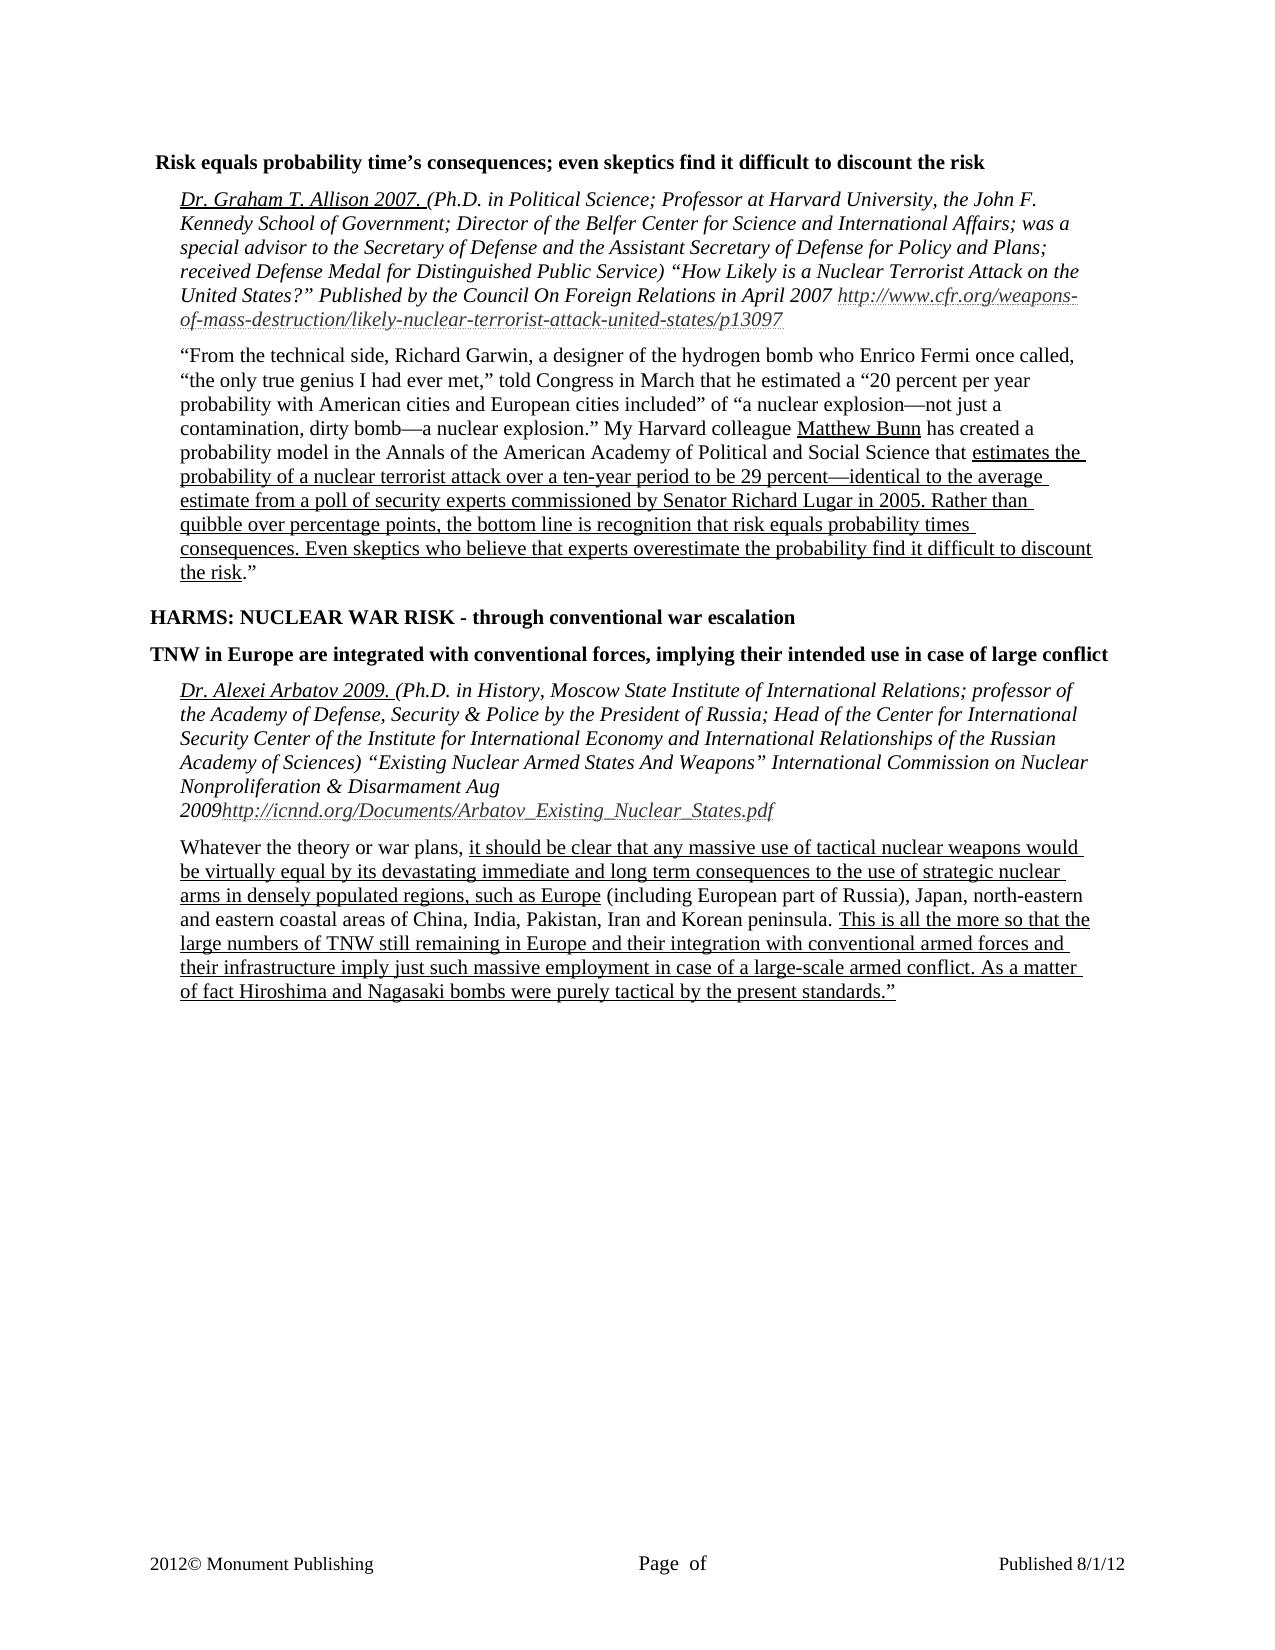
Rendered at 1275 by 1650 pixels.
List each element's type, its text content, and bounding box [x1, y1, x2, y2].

text “From the technical side, Richard Garwin, a designer of the hydrogen bomb who Enrico Fermi once called, “the only true genius I had ever met,” told Congress in March that he estimated a “20 percent per year probability with American cities and European cities included” of “a nuclear explosion—not just a contamination, dirty bomb—a nuclear explosion.” My Harvard colleague Matthew Bunn has created a probability model in the Annals of the American Academy of Political and Social Science that estimates the probability of a nuclear terrorist attack over a ten-year period to be 29 percent—identical to the average estimate from a poll of security experts commissioned by Senator Richard Lugar in 2005. Rather than quibble over percentage points, the bottom line is recognition that risk equals probability times consequences. Even skeptics who believe that experts overestimate the probability find it difficult to discount the risk.” [180, 343, 1095, 584]
text Whatever the theory or war plans, it should be clear that any massive use of tactical nuclear weapons would be virtually equal by its devastating immediate and long term consequences to the use of strategic nuclear arms in densely populated regions, such as Europe (including European part of Russia), Japan, north-eastern and eastern coastal areas of China, India, Pakistan, Iran and Korean peninsula. This is all the more so that the large numbers of TNW still remaining in Europe and their integration with conventional armed forces and their infrastructure imply just such massive employment in case of a large-scale armed conflict. As a matter of fact Hiroshima and Nagasaki bombs were purely tactical by the present standards.” [180, 835, 1095, 1003]
text Dr. Graham T. Allison 2007. (Ph.D. in Political Science; Professor at Harvard University, the John F. Kennedy School of Government; Director of the Belfer Center for Science and International Affairs; was a special advisor to the Secretary of Defense and the Assistant Secretary of Defense for Policy and Plans; received Defense Medal for Distinguished Public Service) “How Likely is a Nuclear Terrorist Attack on the United States?” Published by the Council On Foreign Relations in April 2007 http://www.cfr.org/weapons-of-mass-destruction/likely-nuclear-terrorist-attack-united-states/p13097 [180, 187, 1095, 331]
text Dr. Alexei Arbatov 2009. (Ph.D. in History, Moscow State Institute of International Relations; professor of the Academy of Defense, Security & Police by the President of Russia; Head of the Center for International Security Center of the Institute for International Economy and International Relationships of the Russian Academy of Sciences) “Existing Nuclear Armed States And Weapons” International Commission on Nuclear Nonproliferation & Disarmament Aug 2009http://icnnd.org/Documents/Arbatov_Existing_Nuclear_States.pdf [180, 678, 1095, 822]
text TNW in Europe are integrated with conventional forces, implying their intended use in case of large conflict [150, 641, 1125, 666]
text Risk equals probability time’s consequences; even skeptics find it difficult to discount the risk [150, 150, 1125, 174]
text HARMS: NUCLEAR WAR RISK - through conventional war escalation [150, 605, 1125, 629]
